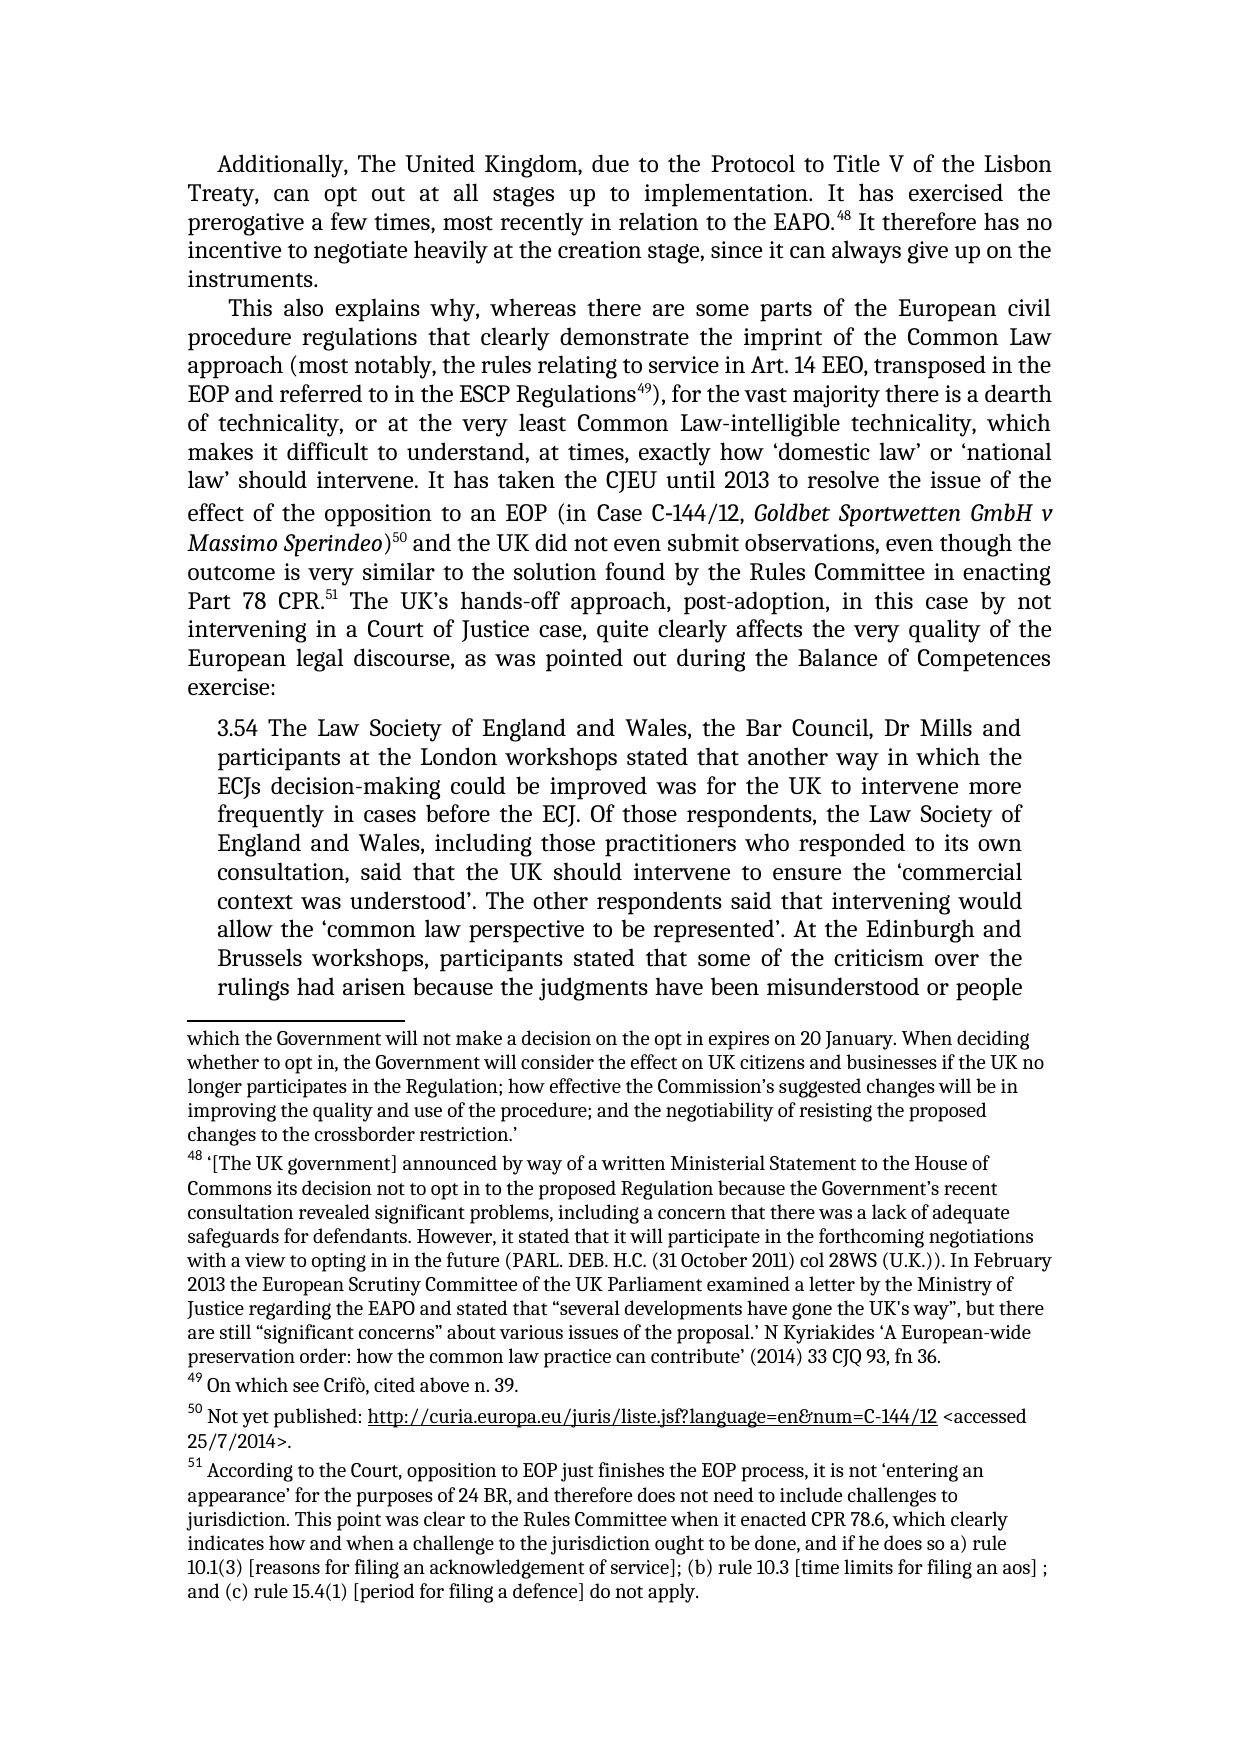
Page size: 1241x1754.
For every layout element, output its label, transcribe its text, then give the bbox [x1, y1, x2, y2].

text This also explains why, whereas there are some parts of the European civil procedure regulations that clearly demonstrate the imprint of the ommon aw approach (most notably, the rules relating to service in Art. 14 EEO, transposed in the EOP and referred to in the ESCP Regulations), for the vast majority there is a dearth of technicality, or at the very least Common Law-intelligible technicality, which makes it difficult to understand, at times, exactly how ‘domestic law’ or ‘national law’ should intervene. It has taken the CJEU until 2013 to resolve the issue of the effect of the opposition to an EOP (in Case C‑144/12, Goldbet Sportwetten GmbH v Massimo Sperindeo) and the UK did not even submit observations, even though the outcome is very similar to the solution found by the Rules Committee in enacting Part 78 CPR. The UK’s hands-off approach, post-adoption, in this case by not intervening in a Court of Justice case, quite clearly affects the very quality of the European legal discourse, as was pointed out during the Balance of Competences exercise: [187, 294, 1053, 702]
text 3.54 The Law Society of England and Wales, the Bar Council, Dr Mills and participants at the London workshops stated that another way in which the ECJs decision-making could be improved was for the UK to intervene more frequently in cases before the ECJ. Of those respondents, the Law Society of England and Wales, including those practitioners who responded to its own consultation, said that the UK should intervene to ensure the ‘commercial context was understood’. The other respondents said that intervening would allow the ‘common law perspective to be represented’. At the Edinburgh and Brussels workshops, participants stated that some of the criticism over the rulings had arisen because the judgments have been misunderstood or people had failed to understand the context in which they had been made. [217, 714, 1023, 1002]
text Additionally, The United Kingdom, due to the Protocol to Title V of the Lisbon Treaty, can opt out at all stages up to implementation. It has exercised the prerogative a few times, most recently in relation to the EAPO. It therefore has no incentive to negotiate heavily at the creation stage, since it can always give up on the instruments. [187, 150, 1053, 294]
